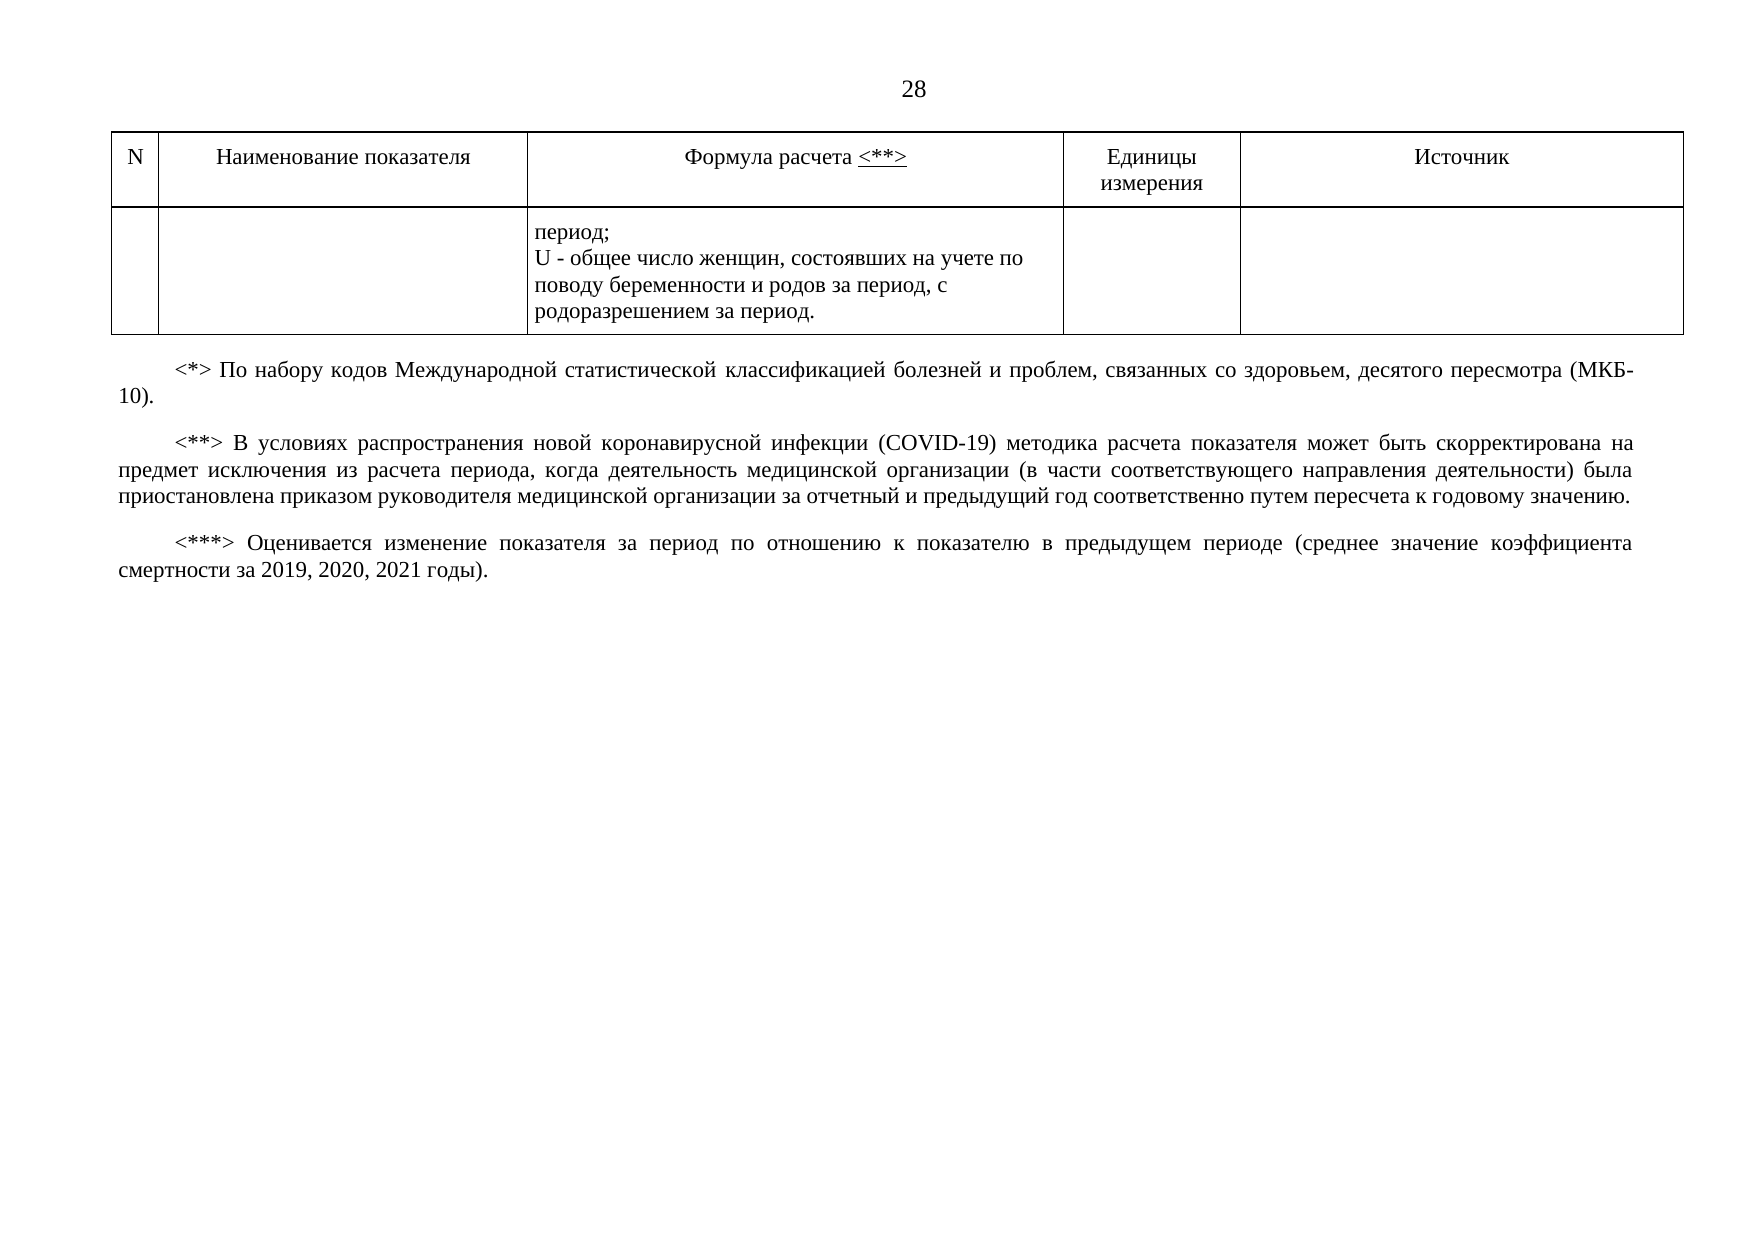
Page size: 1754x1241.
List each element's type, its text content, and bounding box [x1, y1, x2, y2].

text <*> По набору кодов Международной статистической классификацией болезней и проблем, связанных со здоровьем, десятого пересмотра (МКБ-10). [118, 356, 1636, 409]
table_header Единицы измерения [1064, 133, 1240, 206]
table_header Формула расчета <**> [528, 133, 1063, 206]
text <***> Оценивается изменение показателя за период по отношению к показателю в предыдущем периоде (среднее значение коэффициента смертности за 2019, 2020, 2021 годы). [118, 529, 1636, 582]
table_header Наименование показателя [159, 133, 527, 206]
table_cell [528, 208, 1063, 334]
table_header N [112, 133, 158, 206]
table_header Источник [1241, 133, 1683, 206]
text <**> В условиях распространения новой коронавирусной инфекции (COVID-19) методика расчета показателя может быть скорректирована на предмет исключения из расчета периода, когда деятельность медицинской организации (в части соответствующего направления деятельности) была приостановлена приказом руководителя медицинской организации за отчетный и предыдущий год соответственно путем пересчета к годовому значению. [118, 429, 1636, 508]
